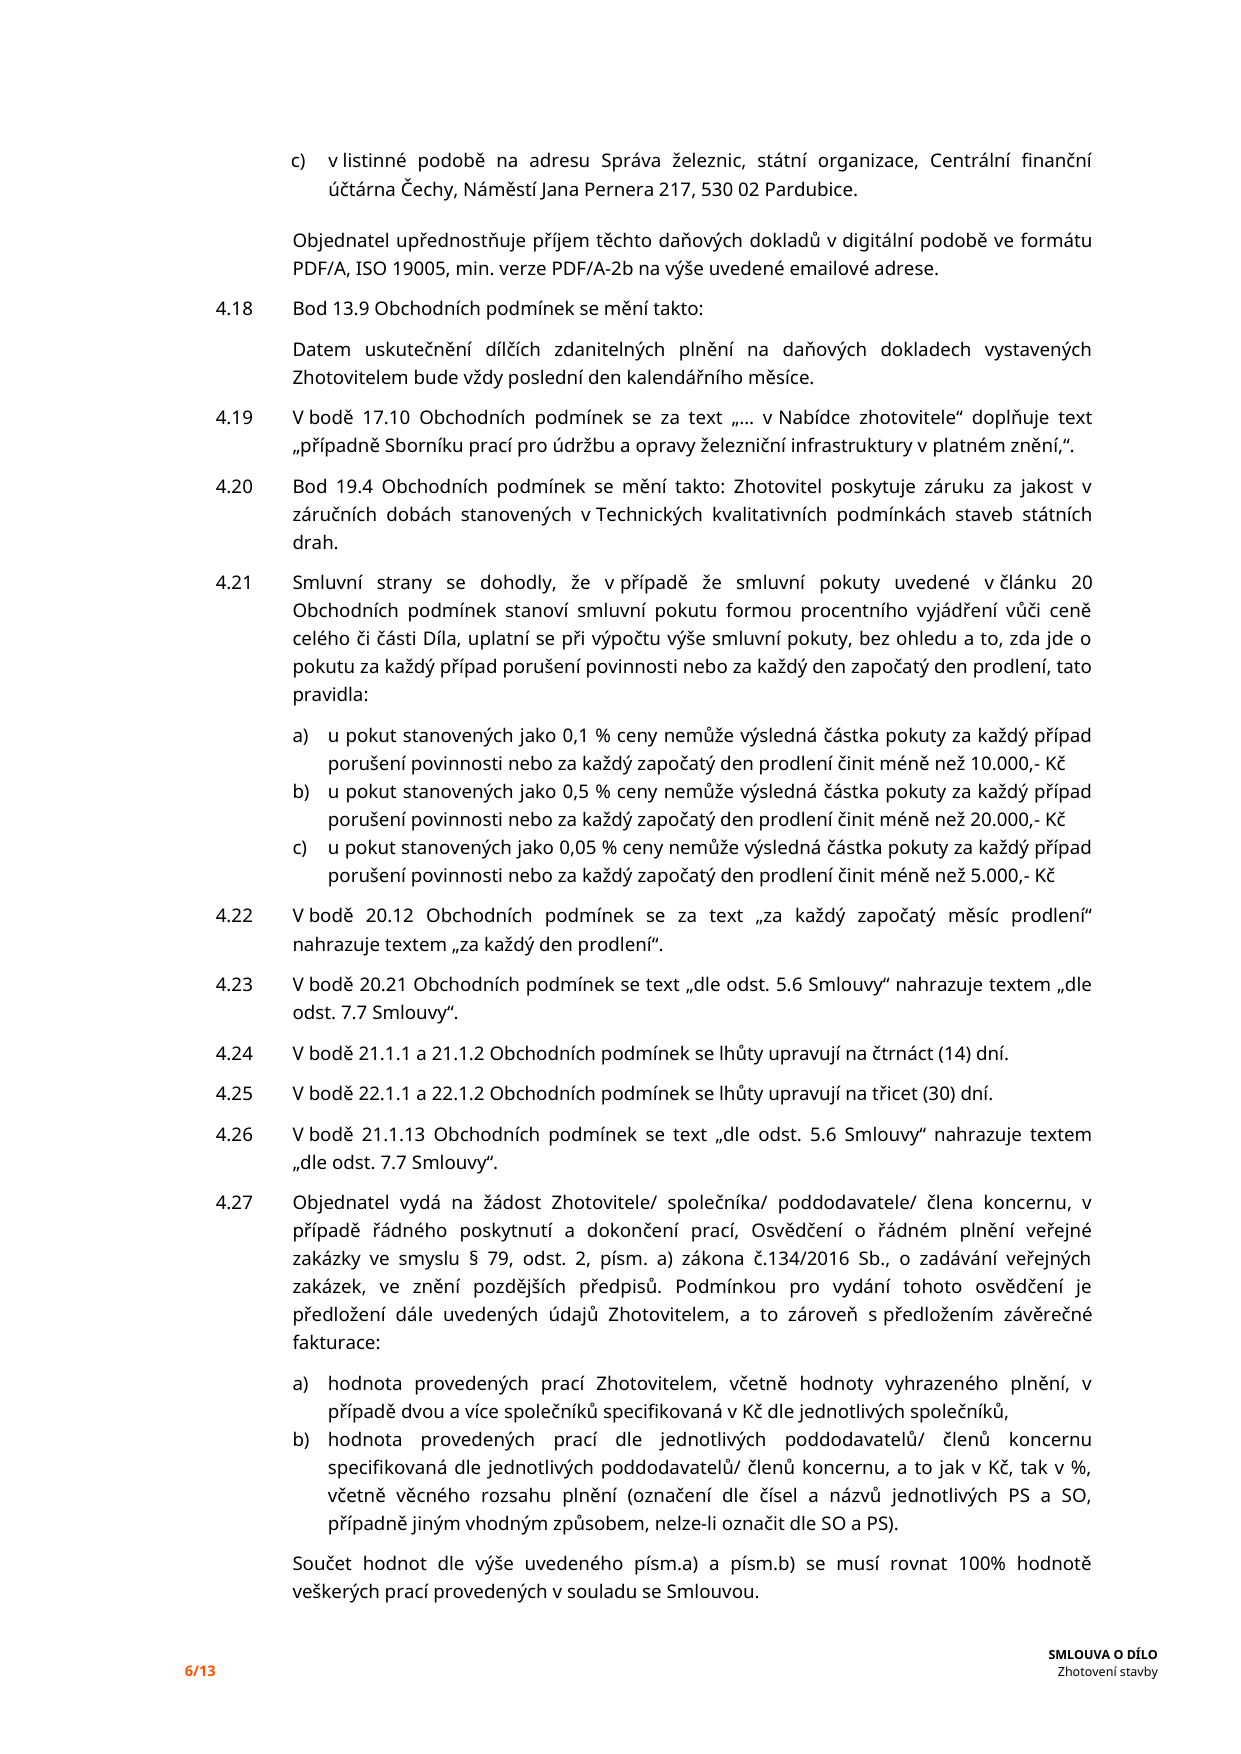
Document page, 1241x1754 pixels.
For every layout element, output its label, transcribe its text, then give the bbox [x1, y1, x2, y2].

text Objednatel upřednostňuje příjem těchto daňových dokladů v digitální podobě ve formátu PDF/A, ISO 19005, min. verze PDF/A-2b na výše uvedené emailové adrese. [292, 227, 1093, 280]
text V bodě 20.12 Obchodních podmínek se za text „za každý započatý měsíc prodlení“ nahrazuje textem „za každý den prodlení“. [216, 903, 1093, 956]
text u pokut stanovených jako 0,05 % ceny nemůže výsledná částka pokuty za každý případ porušení povinnosti nebo za každý započatý den prodlení činit méně než 5.000,- Kč [292, 834, 1093, 888]
text V bodě 22.1.1 a 22.1.2 Obchodních podmínek se lhůty upravují na třicet (30) dní. [216, 1080, 1093, 1106]
text V bodě 17.10 Obchodních podmínek se za text „… v Nabídce zhotovitele“ doplňuje text „případně Sborníku prací pro údržbu a opravy železniční infrastruktury v platném znění,“. [216, 404, 1093, 458]
text Bod 19.4 Obchodních podmínek se mění takto: Zhotovitel poskytuje záruku za jakost v záručních dobách stanovených v Technických kvalitativních podmínkách staveb státních drah. [216, 473, 1093, 554]
text V bodě 20.21 Obchodních podmínek se text „dle odst. 5.6 Smlouvy“ nahrazuje textem „dle odst. 7.7 Smlouvy“. [216, 971, 1093, 1025]
list hodnota provedených prací dle jednotlivých poddodavatelů/ členů koncernu specifikovaná dle jednotlivých poddodavatelů/ členů koncernu, a to jak v Kč, tak v %, včetně věcného rozsahu plnění (označení dle čísel a názvů jednotlivých PS a SO, případně jiným vhodným způsobem, nelze-li označit dle SO a PS). [292, 1426, 1093, 1536]
text V bodě 21.1.1 a 21.1.2 Obchodních podmínek se lhůty upravují na čtrnáct (14) dní. [216, 1040, 1093, 1065]
list V bodě 21.1.13 Obchodních podmínek se text „dle odst. 5.6 Smlouvy“ nahrazuje textem „dle odst. 7.7 Smlouvy“. [216, 1121, 1093, 1174]
list hodnota provedených prací Zhotovitelem, včetně hodnoty vyhrazeného plnění, v případě dvou a více společníků specifikovaná v Kč dle jednotlivých společníků, [292, 1370, 1093, 1424]
text Bod 13.9 Obchodních podmínek se mění takto: [216, 295, 1093, 321]
text u pokut stanovených jako 0,5 % ceny nemůže výsledná částka pokuty za každý případ porušení povinnosti nebo za každý započatý den prodlení činit méně než 20.000,- Kč [292, 778, 1093, 832]
list Objednatel vydá na žádost Zhotovitele/ společníka/ poddodavatele/ člena koncernu, v případě řádného poskytnutí a dokončení prací, Osvědčení o řádném plnění veřejné zakázky ve smyslu § 79, odst. 2, písm. a) zákona č.134/2016 Sb., o zadávání veřejných zakázek, ve znění pozdějších předpisů. Podmínkou pro vydání tohoto osvědčení je předložení dále uvedených údajů Zhotovitelem, a to zároveň s předložením závěrečné fakturace: [216, 1189, 1093, 1355]
text Smluvní strany se dohodly, že v případě že smluvní pokuty uvedené v článku 20 Obchodních podmínek stanoví smluvní pokutu formou procentního vyjádření vůči ceně celého či části Díla, uplatní se při výpočtu výše smluvní pokuty, bez ohledu a to, zda jde o pokutu za každý případ porušení povinnosti nebo za každý den započatý den prodlení, tato pravidla: [216, 569, 1093, 707]
text Součet hodnot dle výše uvedeného písm.a) a písm.b) se musí rovnat 100% hodnotě veškerých prací provedených v souladu se Smlouvou. [292, 1551, 1093, 1604]
list v listinné podobě na adresu Správa železnic, státní organizace, Centrální finanční účtárna Čechy, Náměstí Jana Pernera 217, 530 02 Pardubice. [291, 147, 1093, 202]
list Datem uskutečnění dílčích zdanitelných plnění na daňových dokladech vystavených Zhotovitelem bude vždy poslední den kalendářního měsíce. [292, 336, 1093, 389]
list u pokut stanovených jako 0,1 % ceny nemůže výsledná částka pokuty za každý případ porušení povinnosti nebo za každý započatý den prodlení činit méně než 10.000,- Kč [292, 722, 1093, 776]
